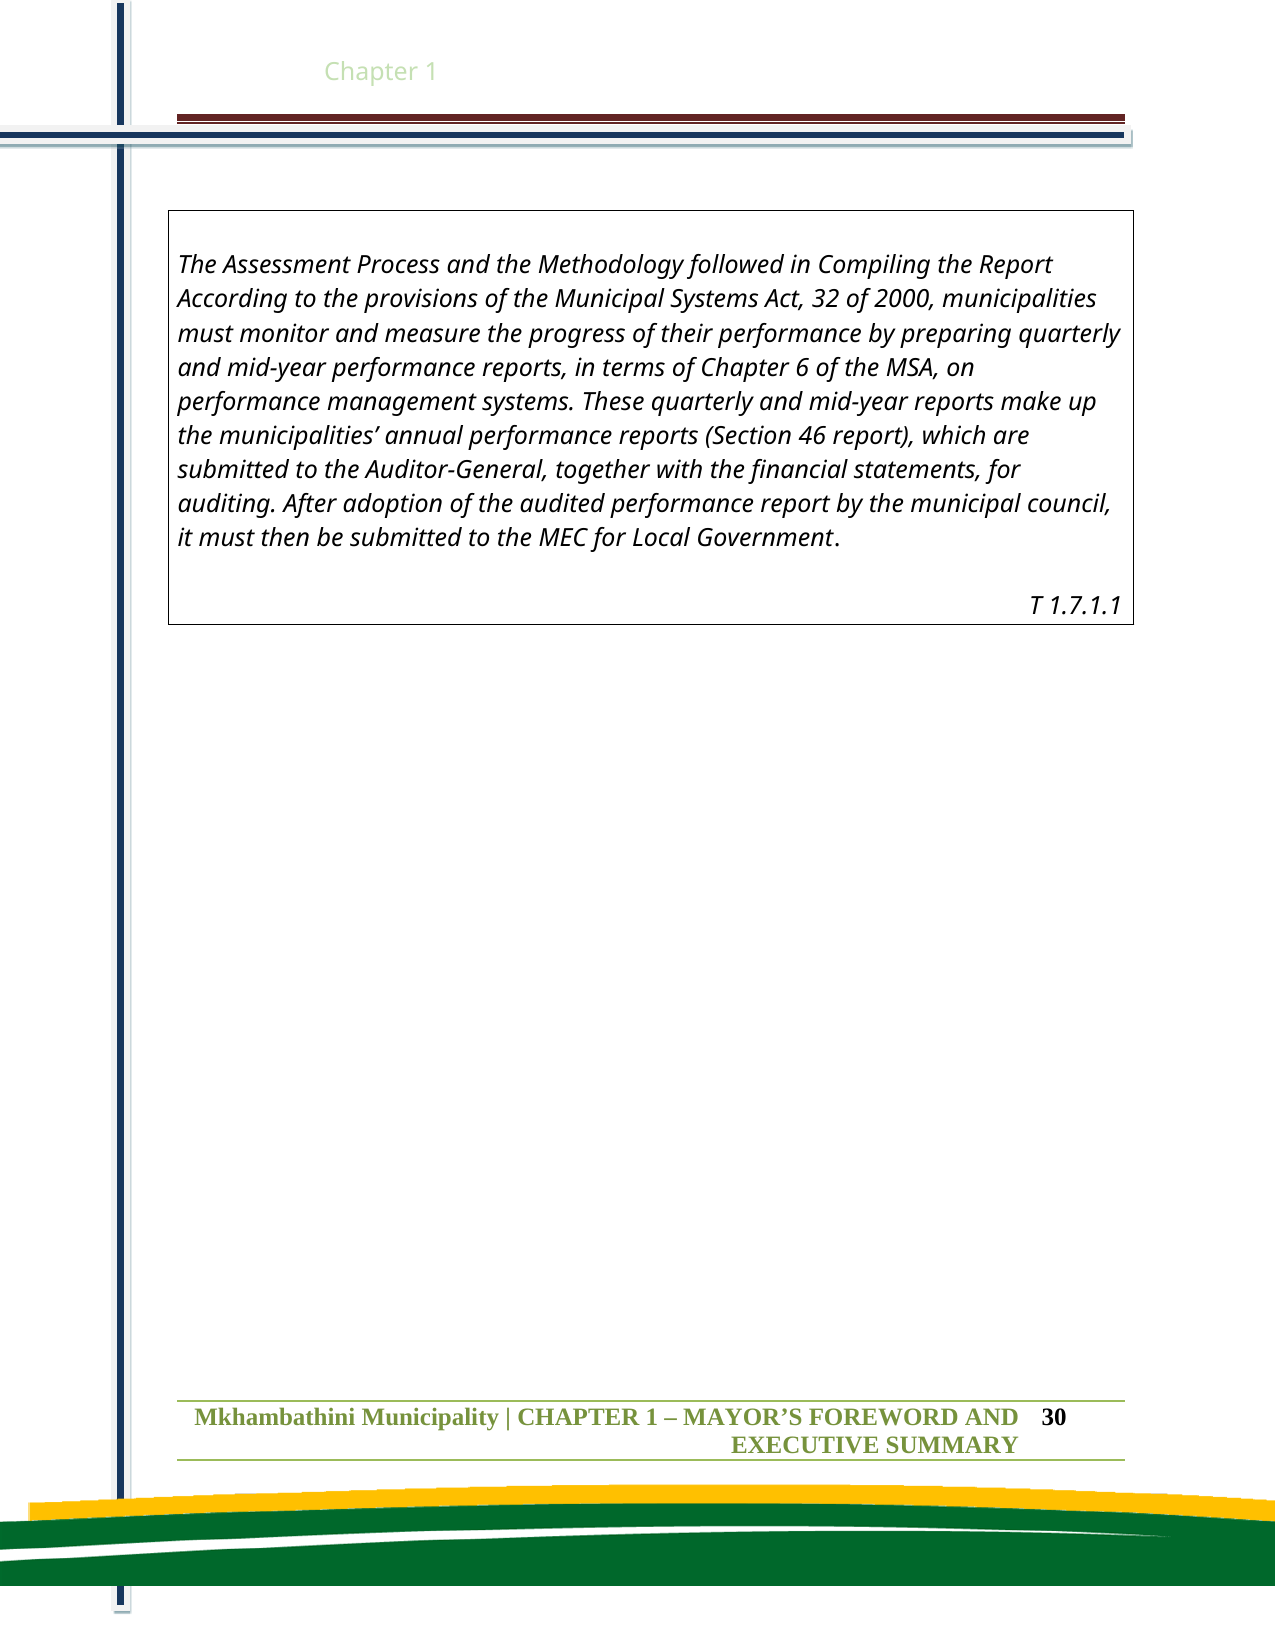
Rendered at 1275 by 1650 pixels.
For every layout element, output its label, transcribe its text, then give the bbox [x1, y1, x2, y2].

text According to the provisions of the Municipal Systems Act, 32 of 2000, municipalities must monitor and measure the progress of their performance by preparing quarterly and mid-year performance reports, in terms of Chapter 6 of the MSA, on performance management systems. These quarterly and mid-year reports make up the municipalities’ annual performance reports (Section 46 report), which are submitted to the Auditor-General, together with the financial statements, for auditing. After adoption of the audited performance report by the municipal council, it must then be submitted to the MEC for Local Government. [177, 281, 1125, 554]
picture [0, 1484, 1275, 1586]
text T 1.7.1.1 [169, 584, 1133, 624]
text The Assessment Process and the Methodology followed in Compiling the Report [177, 247, 1125, 281]
